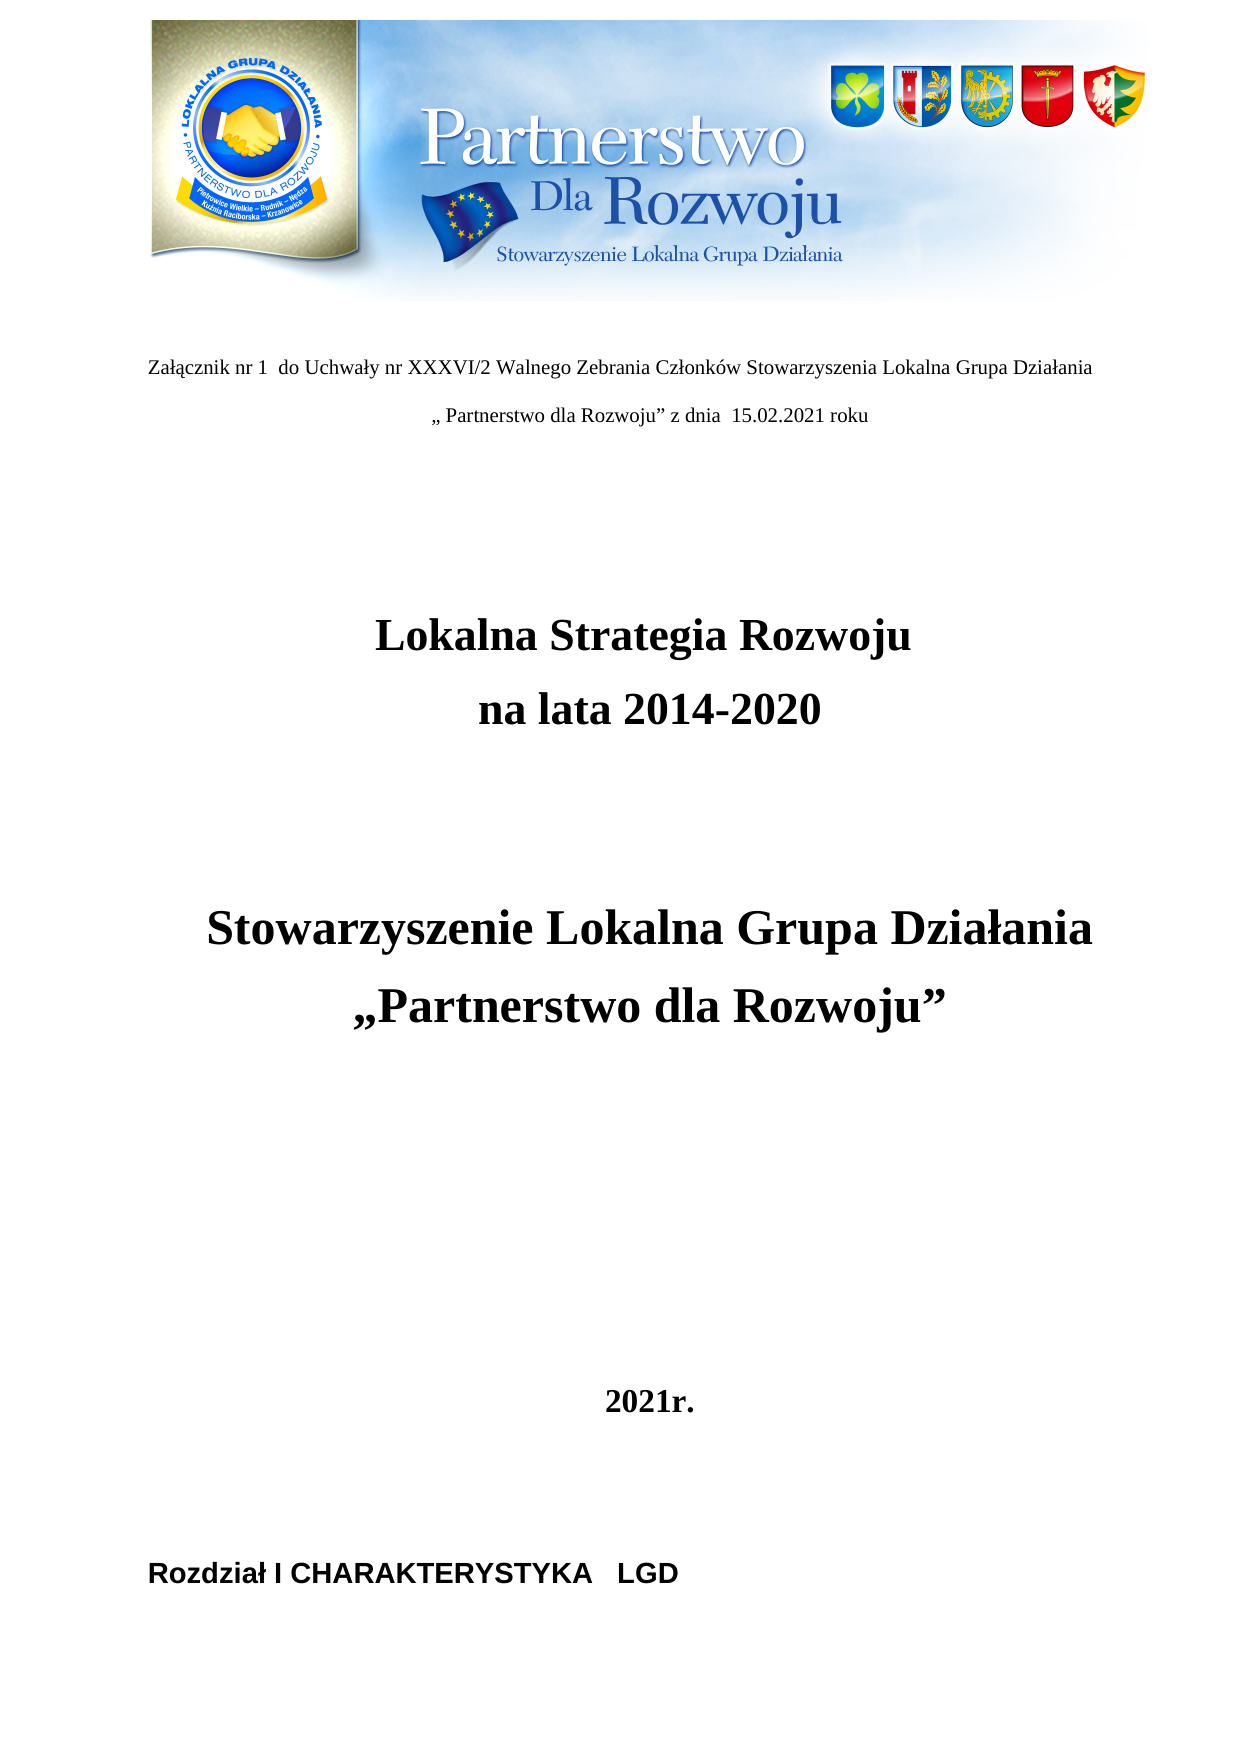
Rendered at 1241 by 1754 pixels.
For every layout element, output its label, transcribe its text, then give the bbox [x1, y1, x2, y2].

text Rozdział I CHARAKTERYSTYKA LGD [148, 1556, 1152, 1590]
picture [148, 20, 1152, 301]
